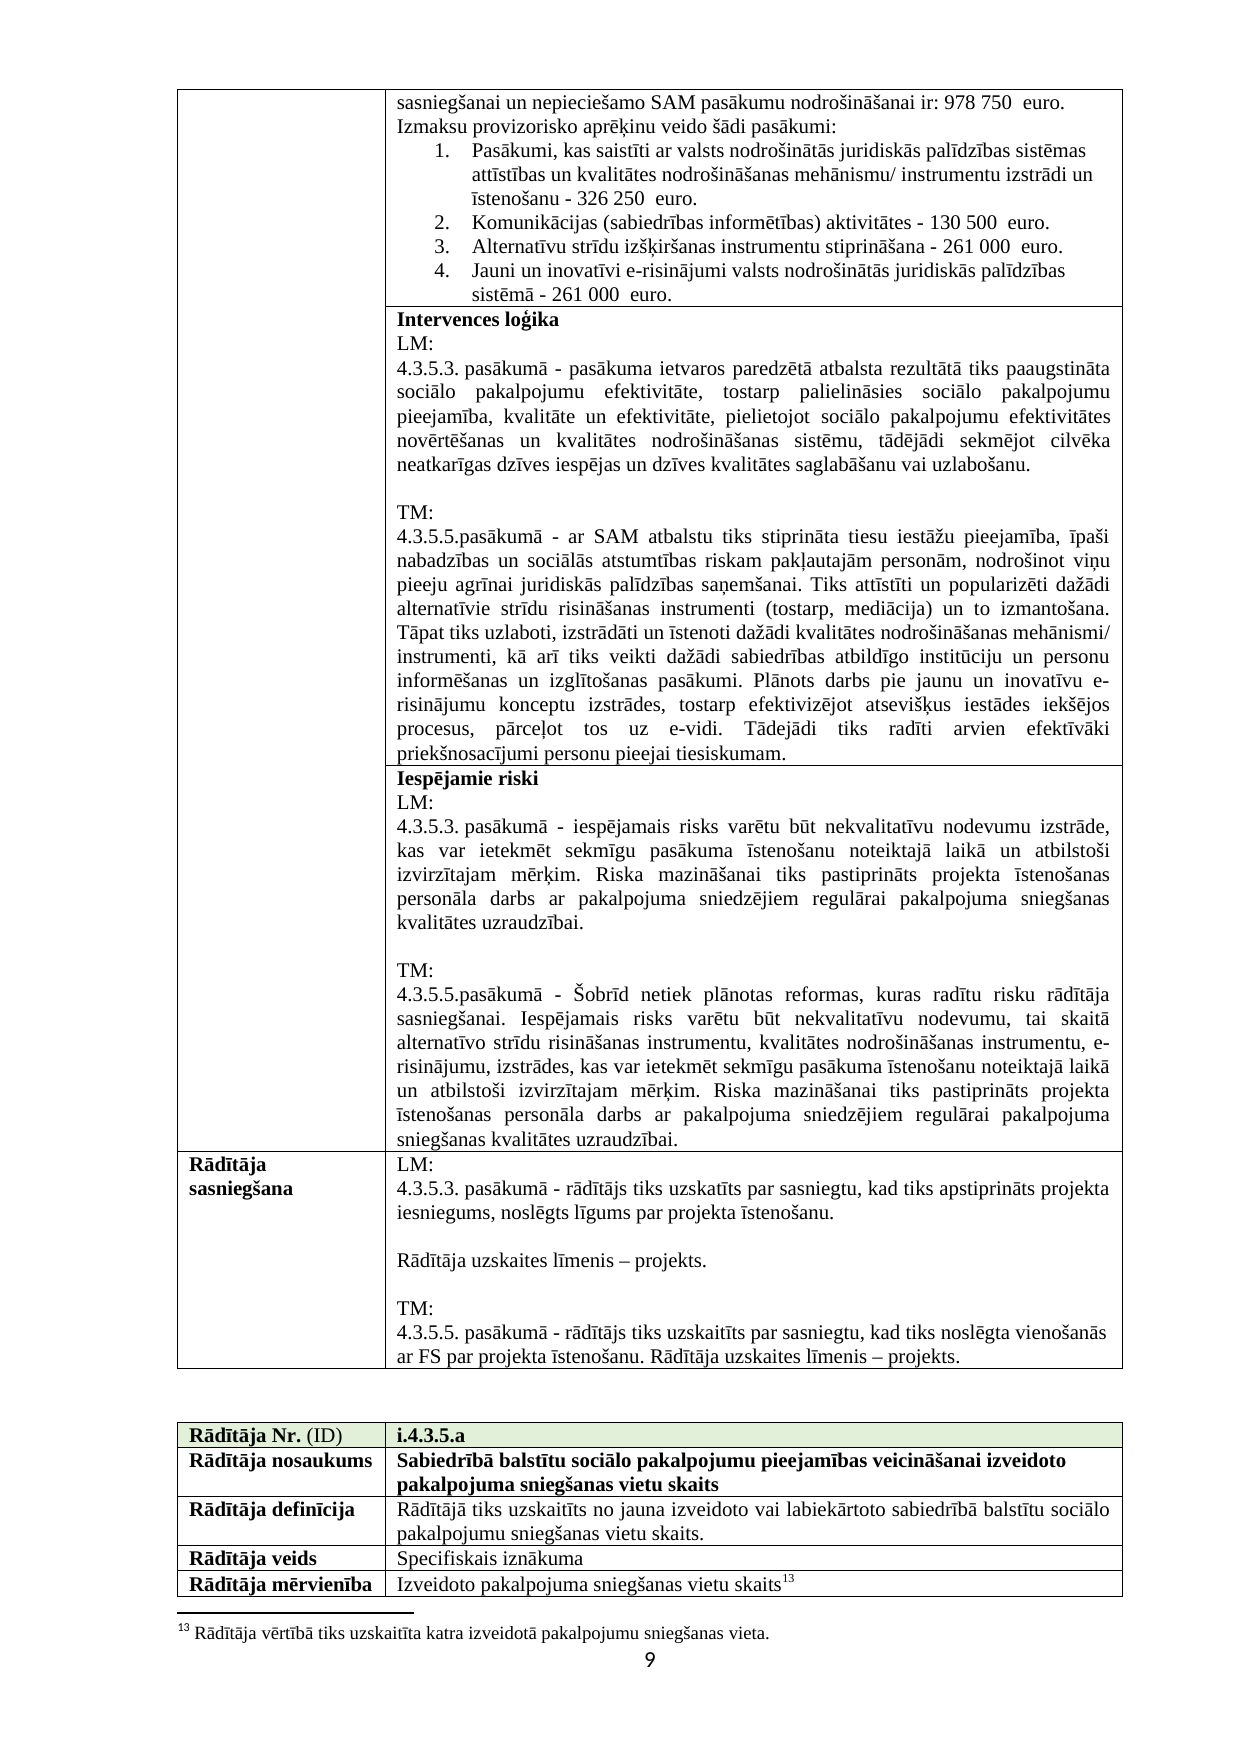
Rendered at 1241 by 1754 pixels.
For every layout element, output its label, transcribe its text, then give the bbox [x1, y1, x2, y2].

table_cell Rādītājā tiks uzskaitīts no jauna izveidoto vai labiekārtoto sabiedrībā balstītu sociālo pakalpojumu sniegšanas vietu skaits. [386, 1497, 1122, 1545]
table_cell Rādītāja sasniegšana [178, 1152, 385, 1368]
table_cell Sabiedrībā balstītu sociālo pakalpojumu pieejamības veicināšanai izveidoto pakalpojuma sniegšanas vietu skaits [386, 1448, 1122, 1496]
table_cell Rādītāja definīcija [178, 1497, 385, 1545]
table_cell Intervences loģika LM: 4.3.5.3. pasākumā - pasākuma ietvaros paredzētā atbalsta rezultātā tiks paaugstināta sociālo pakalpojumu efektivitāte, tostarp palielināsies sociālo pakalpojumu pieejamība, kvalitāte un efektivitāte, pielietojot sociālo pakalpojumu efektivitātes novērtēšanas un kvalitātes nodrošināšanas sistēmu, tādējādi sekmējot cilvēka neatkarīgas dzīves iespējas un dzīves kvalitātes saglabāšanu vai uzlabošanu. TM: 4.3.5.5.pasākumā - ar SAM atbalstu tiks stiprināta tiesu iestāžu pieejamība, īpaši nabadzības un sociālās atstumtības riskam pakļautajām personām, nodrošinot viņu pieeju agrīnai juridiskās palīdzības saņemšanai. Tiks attīstīti un popularizēti dažādi alternatīvie strīdu risināšanas instrumenti (tostarp, mediācija) un to izmantošana. Tāpat tiks uzlaboti, izstrādāti un īstenoti dažādi kvalitātes nodrošināšanas mehānismi/ instrumenti, kā arī tiks veikti dažādi sabiedrības atbildīgo institūciju un personu informēšanas un izglītošanas pasākumi. Plānots darbs pie jaunu un inovatīvu e-risinājumu konceptu izstrādes, tostarp efektivizējot atsevišķus iestādes iekšējos procesus, pārceļot tos uz e-vidi. Tādejādi tiks radīti arvien efektīvāki priekšnosacījumi personu pieejai tiesiskumam. [386, 307, 1122, 764]
table_cell Specifiskais iznākuma [386, 1546, 1122, 1570]
table_header i.4.3.5.a [386, 1423, 1122, 1447]
table_cell Rādītāja veids [178, 1546, 385, 1570]
table_cell LM: 4.3.5.3. pasākumā - rādītājs tiks uzskatīts par sasniegtu, kad tiks apstiprināts projekta iesniegums, noslēgts līgums par projekta īstenošanu. Rādītāja uzskaites līmenis – projekts. TM: 4.3.5.5. pasākumā - rādītājs tiks uzskaitīts par sasniegtu, kad tiks noslēgta vienošanās ar FS par projekta īstenošanu. Rādītāja uzskaites līmenis – projekts. [386, 1152, 1122, 1368]
table_header Rādītāja Nr. (ID) [178, 1423, 385, 1447]
table_cell Izveidoto pakalpojuma sniegšanas vietu skaits [386, 1571, 1122, 1596]
table_cell Rādītāja mērvienība [178, 1571, 385, 1596]
table_cell Iespējamie riski LM: 4.3.5.3. pasākumā - iespējamais risks varētu būt nekvalitatīvu nodevumu izstrāde, kas var ietekmēt sekmīgu pasākuma īstenošanu noteiktajā laikā un atbilstoši izvirzītajam mērķim. Riska mazināšanai tiks pastiprināts projekta īstenošanas personāla darbs ar pakalpojuma sniedzējiem regulārai pakalpojuma sniegšanas kvalitātes uzraudzībai. TM: 4.3.5.5.pasākumā - Šobrīd netiek plānotas reformas, kuras radītu risku rādītāja sasniegšanai. Iespējamais risks varētu būt nekvalitatīvu nodevumu, tai skaitā alternatīvo strīdu risināšanas instrumentu, kvalitātes nodrošināšanas instrumentu, e-risinājumu, izstrādes, kas var ietekmēt sekmīgu pasākuma īstenošanu noteiktajā laikā un atbilstoši izvirzītajam mērķim. Riska mazināšanai tiks pastiprināts projekta īstenošanas personāla darbs ar pakalpojuma sniedzējiem regulārai pakalpojuma sniegšanas kvalitātes uzraudzībai. [386, 766, 1122, 1151]
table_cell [386, 90, 1122, 306]
table_cell Rādītāja nosaukums [178, 1448, 385, 1496]
